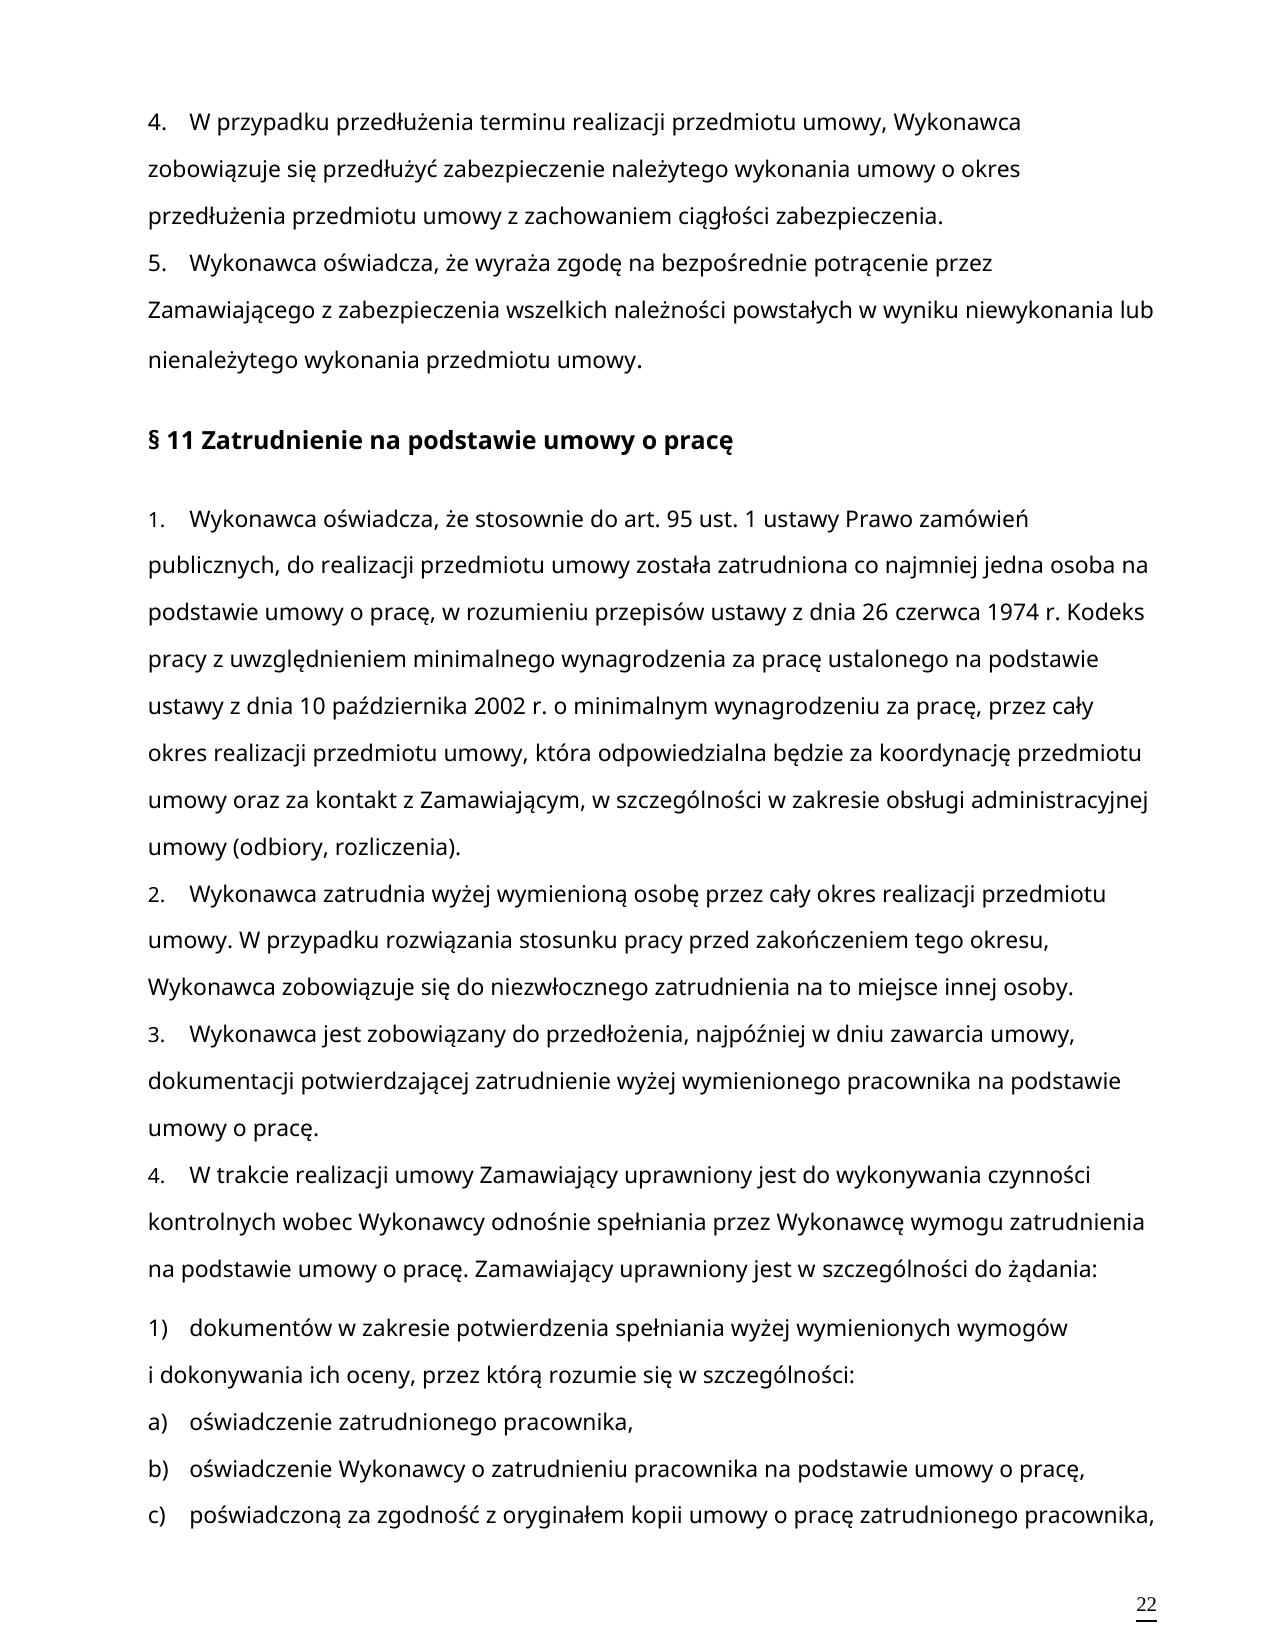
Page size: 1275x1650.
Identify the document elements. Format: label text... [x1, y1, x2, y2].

list oświadczenie Wykonawcy o zatrudnieniu pracownika na podstawie umowy o pracę, [148, 1452, 1157, 1484]
subtitle Wykonawca oświadcza, że stosownie do art. 95 ust. 1 ustawy Prawo zamówień publicznych, do realizacji przedmiotu umowy została zatrudniona co najmniej jedna osoba na podstawie umowy o pracę, w rozumieniu przepisów ustawy z dnia 26 czerwca 1974 r. Kodeks pracy z uwzględnieniem minimalnego wynagrodzenia za pracę ustalonego na podstawie ustawy z dnia 10 października 2002 r. o minimalnym wynagrodzeniu za pracę, przez cały okres realizacji przedmiotu umowy, która odpowiedzialna będzie za koordynację przedmiotu umowy oraz za kontakt z Zamawiającym, w szczególności w zakresie obsługi administracyjnej umowy (odbiory, rozliczenia). [148, 502, 1157, 862]
subtitle § 11 Zatrudnienie na podstawie umowy o pracę [148, 422, 1157, 456]
subtitle W przypadku przedłużenia terminu realizacji przedmiotu umowy, Wykonawca zobowiązuje się przedłużyć zabezpieczenie należytego wykonania umowy o okres przedłużenia przedmiotu umowy z zachowaniem ciągłości zabezpieczenia. [148, 106, 1157, 231]
subtitle Wykonawca oświadcza, że wyraża zgodę na bezpośrednie potrącenie przez Zamawiającego z zabezpieczenia wszelkich należności powstałych w wyniku niewykonania lub nienależytego wykonania przedmiotu umowy. [148, 247, 1157, 376]
list dokumentów w zakresie potwierdzenia spełniania wyżej wymienionych wymogów i dokonywania ich oceny, przez którą rozumie się w szczególności: [148, 1312, 1157, 1390]
subtitle Wykonawca jest zobowiązany do przedłożenia, najpóźniej w dniu zawarcia umowy, dokumentacji potwierdzającej zatrudnienie wyżej wymienionego pracownika na podstawie umowy o pracę. [148, 1018, 1157, 1143]
subtitle Wykonawca zatrudnia wyżej wymienioną osobę przez cały okres realizacji przedmiotu umowy. W przypadku rozwiązania stosunku pracy przed zakończeniem tego okresu, Wykonawca zobowiązuje się do niezwłocznego zatrudnienia na to miejsce innej osoby. [148, 877, 1157, 1002]
list poświadczoną za zgodność z oryginałem kopii umowy o pracę zatrudnionego pracownika, [148, 1499, 1157, 1531]
subtitle W trakcie realizacji umowy Zamawiający uprawniony jest do wykonywania czynności kontrolnych wobec Wykonawcy odnośnie spełniania przez Wykonawcę wymogu zatrudnienia na podstawie umowy o pracę. Zamawiający uprawniony jest w szczególności do żądania: [148, 1159, 1157, 1284]
list oświadczenie zatrudnionego pracownika, [148, 1406, 1157, 1437]
